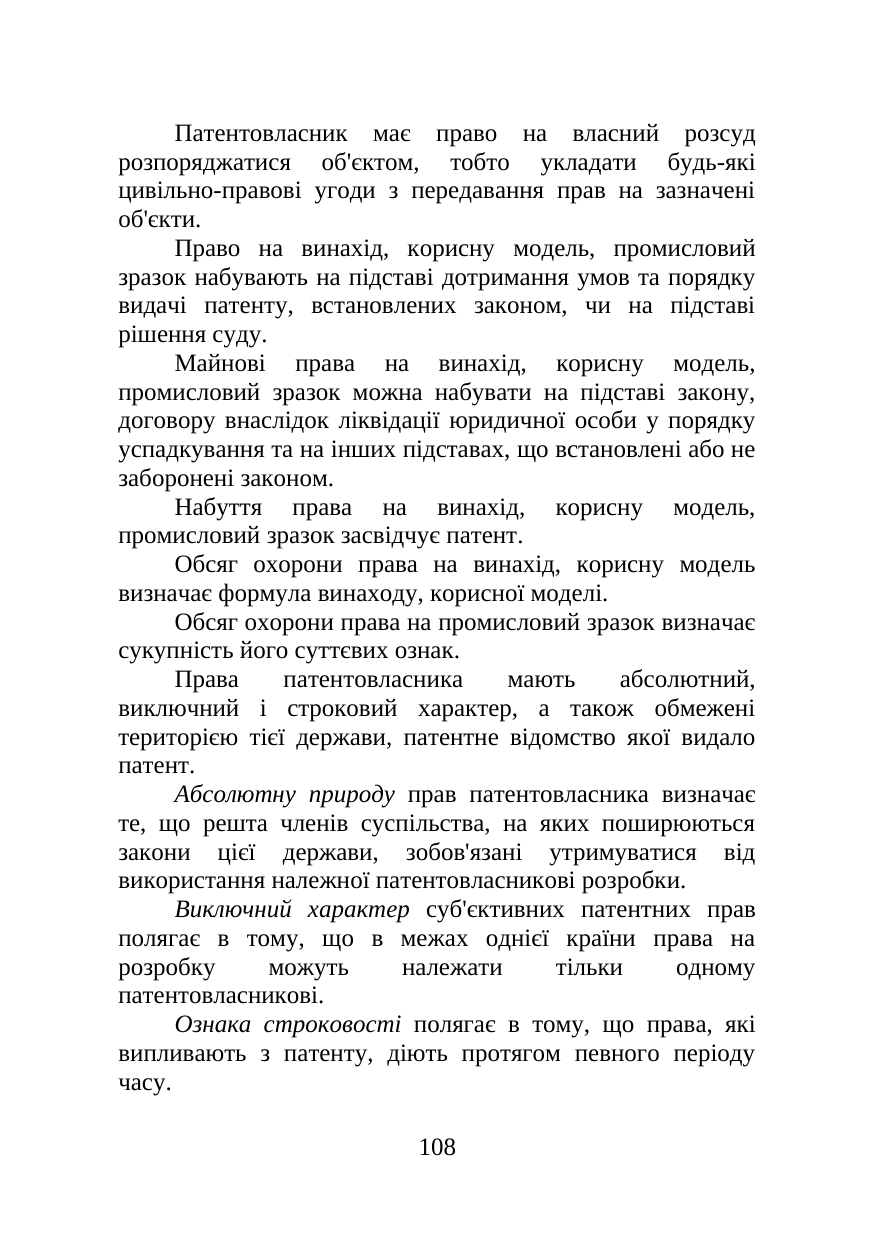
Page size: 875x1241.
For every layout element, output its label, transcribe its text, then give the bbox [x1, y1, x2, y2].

text Патентовласник має право на власний розсуд розпоряджатися об'єктом, тобто укладати будь-які цивільно-правові угоди з передавання прав на зазначені об'єкти. [118, 118, 756, 233]
text Обсяг охорони права на винахід, корисну модель визначає формула винаходу, корисної моделі. [118, 549, 756, 607]
text Абсолютну природу прав патентовласника визначає те, що решта членів суспільства, на яких поширюються закони цієї держави, зобов'язані утримуватися від використання належної патентовласникові розробки. [118, 779, 756, 894]
text Майнові права на винахід, корисну модель, промисловий зразок можна набувати на підставі закону, договору внаслідок ліквідації юридичної особи у порядку успадкування та на інших підставах, що встановлені або не заборонені законом. [118, 348, 756, 492]
text Обсяг охорони права на промисловий зразок визначає сукупність його суттєвих ознак. [118, 607, 756, 664]
text Права патентовласника мають абсолютний, виключний і строковий характер, а також обмежені територією тієї держави, патентне відомство якої видало патент. [118, 664, 756, 779]
text Ознака строковості полягає в тому, що права, які випливають з патенту, діють протягом певного періоду часу. [118, 1009, 756, 1096]
text Право на винахід, корисну модель, промисловий зразок набувають на підставі дотримання умов та порядку видачі патенту, встановлених законом, чи на підставі рішення суду. [118, 233, 756, 348]
text Набуття права на винахід, корисну модель, промисловий зразок засвідчує патент. [118, 492, 756, 549]
text Виключний характер суб'єктивних патентних прав полягає в тому, що в межах однієї країни права на розробку можуть належати тільки одному патентовласникові. [118, 894, 756, 1009]
